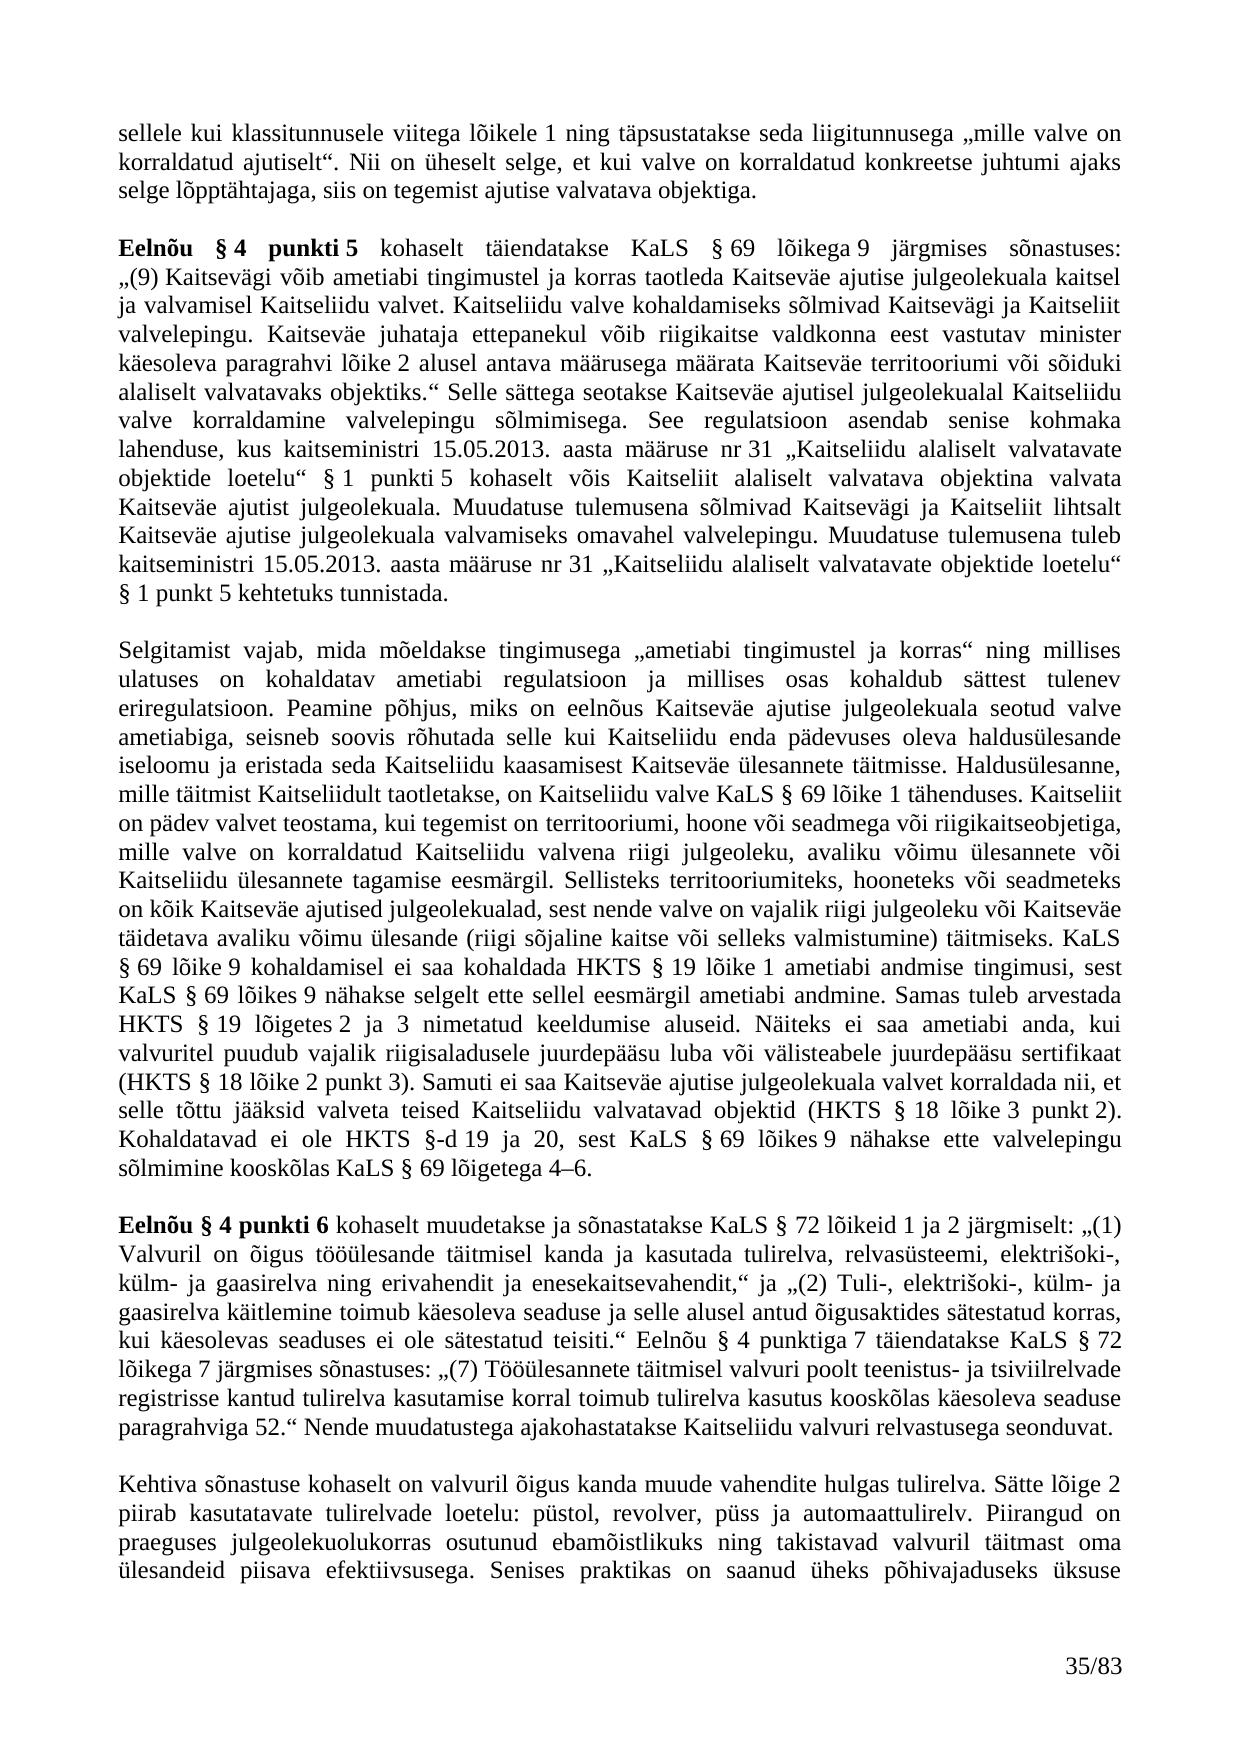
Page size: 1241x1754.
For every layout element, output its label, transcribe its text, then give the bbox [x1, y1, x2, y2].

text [118, 118, 1122, 204]
text Selgitamist vajab, mida mõeldakse tingimusega „ametiabi tingimustel ja korras“ ning millises ulatuses on kohaldatav ametiabi regulatsioon ja millises osas kohaldub sättest tulenev eriregulatsioon. Peamine põhjus, miks on eelnõus Kaitseväe ajutise julgeolekuala seotud valve ametiabiga, seisneb soovis rõhutada selle kui Kaitseliidu enda pädevuses oleva haldusülesande iseloomu ja eristada seda Kaitseliidu kaasamisest Kaitseväe ülesannete täitmisse. Haldusülesanne, mille täitmist Kaitseliidult taotletakse, on Kaitseliidu valve KaLS § 69 lõike 1 tähenduses. Kaitseliit on pädev valvet teostama, kui tegemist on territooriumi, hoone või seadmega või riigikaitseobjetiga, mille valve on korraldatud Kaitseliidu valvena riigi julgeoleku, avaliku võimu ülesannete või Kaitseliidu ülesannete tagamise eesmärgil. Sellisteks territooriumiteks, hooneteks või seadmeteks on kõik Kaitseväe ajutised julgeolekualad, sest nende valve on vajalik riigi julgeoleku või Kaitseväe täidetava avaliku võimu ülesande (riigi sõjaline kaitse või selleks valmistumine) täitmiseks. KaLS § 69 lõike 9 kohaldamisel ei saa kohaldada HKTS § 19 lõike 1 ametiabi andmise tingimusi, sest KaLS § 69 lõikes 9 nähakse selgelt ette sellel eesmärgil ametiabi andmine. Samas tuleb arvestada HKTS § 19 lõigetes 2 ja 3 nimetatud keeldumise aluseid. Näiteks ei saa ametiabi anda, kui valvuritel puudub vajalik riigisaladusele juurdepääsu luba või välisteabele juurdepääsu sertifikaat (HKTS § 18 lõike 2 punkt 3). Samuti ei saa Kaitseväe ajutise julgeolekuala valvet korraldada nii, et selle tõttu jääksid valveta teised Kaitseliidu valvatavad objektid (HKTS § 18 lõike 3 punkt 2). Kohaldatavad ei ole HKTS §-d 19 ja 20, sest KaLS § 69 lõikes 9 nähakse ette valvelepingu sõlmimine kooskõlas KaLS § 69 lõigetega 4–6. [118, 636, 1122, 1182]
text Eelnõu § 4 punkti 6 kohaselt muudetakse ja sõnastatakse KaLS § 72 lõikeid 1 ja 2 järgmiselt: „(1) Valvuril on õigus tööülesande täitmisel kanda ja kasutada tulirelva, relvasüsteemi, elektrišoki-, külm- ja gaasirelva ning erivahendit ja enesekaitsevahendit,“ ja „(2) Tuli-, elektrišoki-, külm- ja gaasirelva käitlemine toimub käesoleva seaduse ja selle alusel antud õigusaktides sätestatud korras, kui käesolevas seaduses ei ole sätestatud teisiti.“ Eelnõu § 4 punktiga 7 täiendatakse KaLS § 72 lõikega 7 järgmises sõnastuses: „(7) Tööülesannete täitmisel valvuri poolt teenistus- ja tsiviilrelvade registrisse kantud tulirelva kasutamise korral toimub tulirelva kasutus kooskõlas käesoleva seaduse paragrahviga 52.“ Nende muudatustega ajakohastatakse Kaitseliidu valvuri relvastusega seonduvat. [118, 1211, 1122, 1441]
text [118, 1469, 1122, 1584]
text Eelnõu § 4 punkti 5 kohaselt täiendatakse KaLS § 69 lõikega 9 järgmises sõnastuses: „(9) Kaitsevägi võib ametiabi tingimustel ja korras taotleda Kaitseväe ajutise julgeolekuala kaitsel ja valvamisel Kaitseliidu valvet. Kaitseliidu valve kohaldamiseks sõlmivad Kaitsevägi ja Kaitseliit valvelepingu. Kaitseväe juhataja ettepanekul võib riigikaitse valdkonna eest vastutav minister käesoleva paragrahvi lõike 2 alusel antava määrusega määrata Kaitseväe territooriumi või sõiduki alaliselt valvatavaks objektiks.“ Selle sättega seotakse Kaitseväe ajutisel julgeolekualal Kaitseliidu valve korraldamine valvelepingu sõlmimisega. See regulatsioon asendab senise kohmaka lahenduse, kus kaitseministri 15.05.2013. aasta määruse nr 31 „Kaitseliidu alaliselt valvatavate objektide loetelu“ § 1 punkti 5 kohaselt võis Kaitseliit alaliselt valvatava objektina valvata Kaitseväe ajutist julgeolekuala. Muudatuse tulemusena sõlmivad Kaitsevägi ja Kaitseliit lihtsalt Kaitseväe ajutise julgeolekuala valvamiseks omavahel valvelepingu. Muudatuse tulemusena tuleb kaitseministri 15.05.2013. aasta määruse nr 31 „Kaitseliidu alaliselt valvatavate objektide loetelu“ § 1 punkt 5 kehtetuks tunnistada. [118, 233, 1122, 607]
